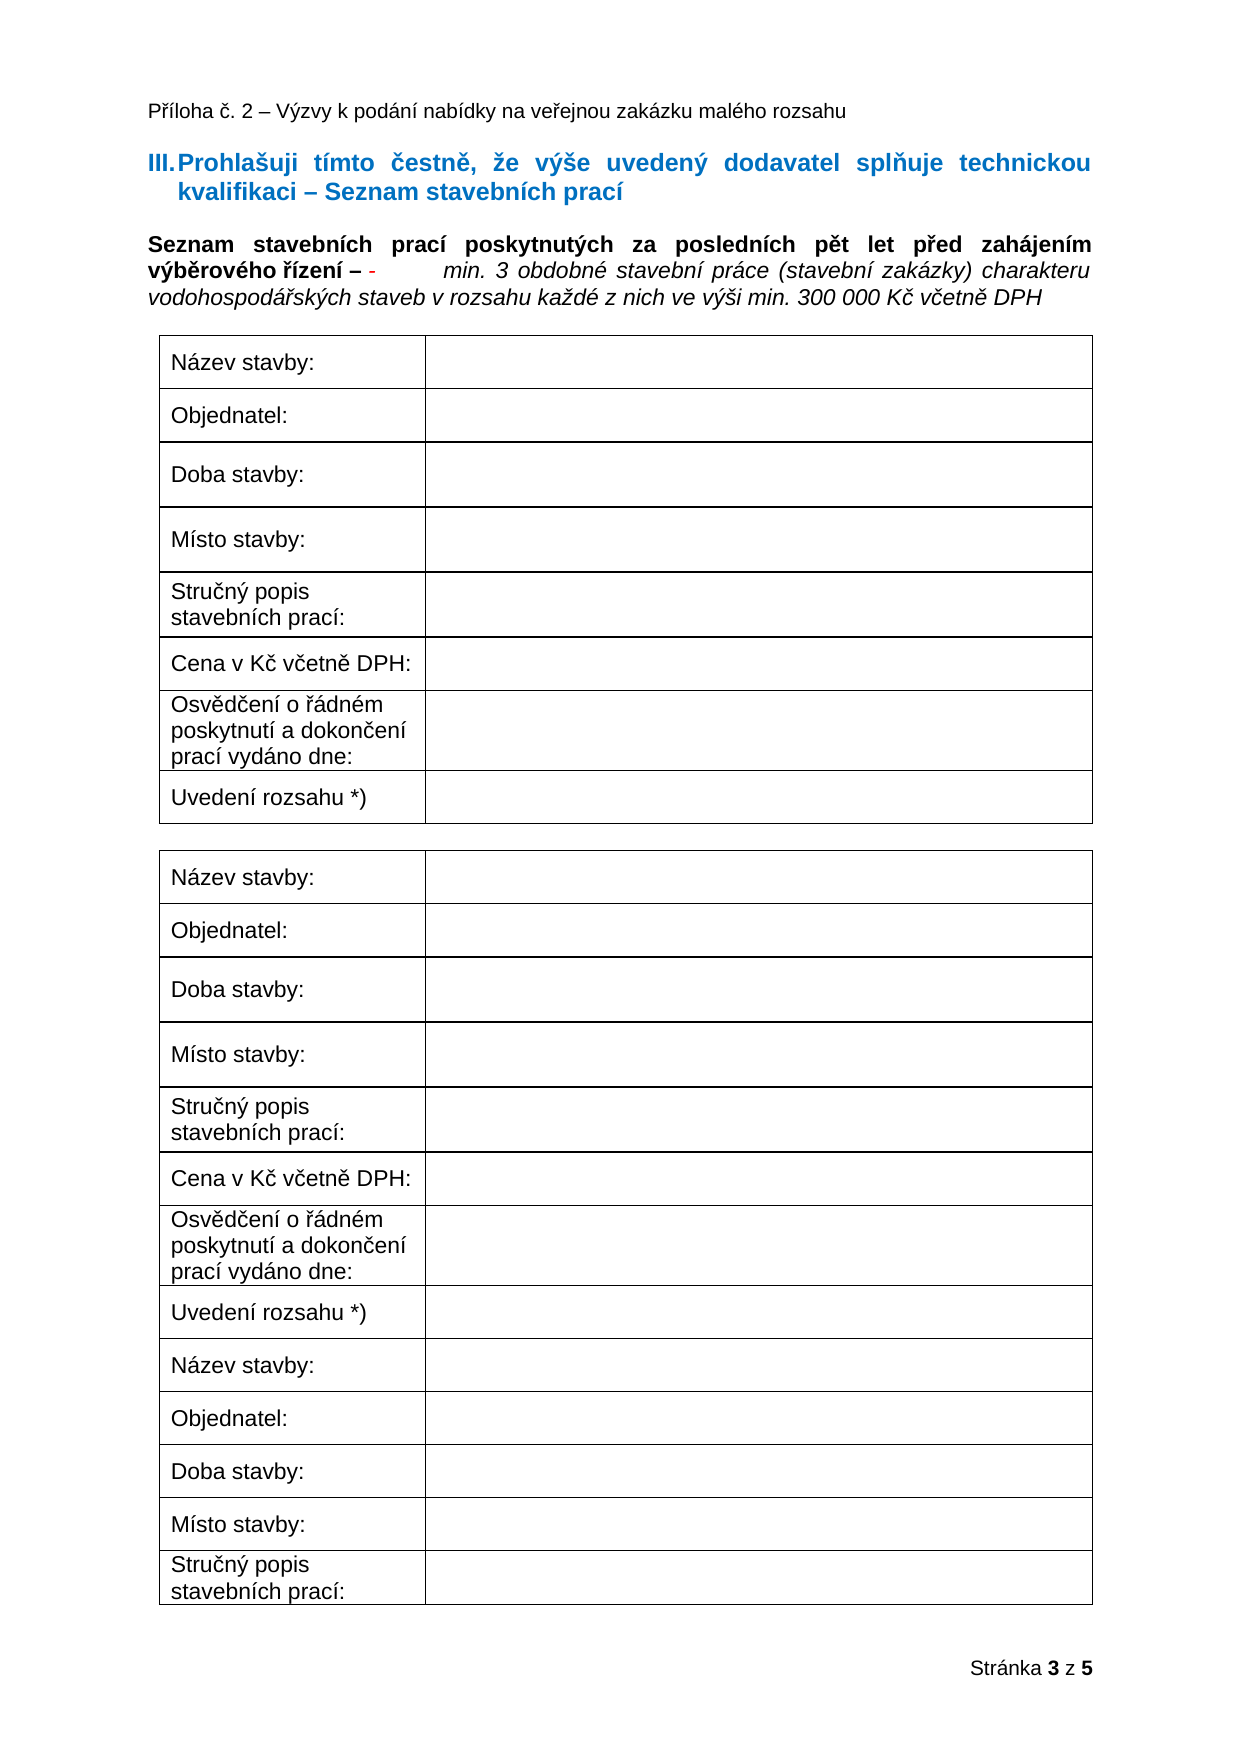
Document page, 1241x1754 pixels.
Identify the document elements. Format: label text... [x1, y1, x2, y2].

table_cell [426, 1392, 1092, 1444]
table_cell Uvedení rozsahu *) [160, 771, 425, 823]
table_cell [426, 573, 1092, 636]
table_cell Osvědčení o řádném poskytnutí a dokončení prací vydáno dne: [160, 691, 425, 769]
table_header [426, 851, 1092, 903]
table_cell Uvedení rozsahu *) [160, 1286, 425, 1338]
table_cell [426, 508, 1092, 571]
table_cell [426, 1206, 1092, 1284]
table_cell [426, 1286, 1092, 1338]
table_cell [426, 1498, 1092, 1550]
table_cell [426, 958, 1092, 1021]
table_cell [426, 1153, 1092, 1204]
table_header Název stavby: [160, 851, 425, 903]
table_cell Místo stavby: [160, 1498, 425, 1550]
table_cell [426, 691, 1092, 769]
table_cell Název stavby: [160, 1339, 425, 1391]
table_cell [426, 389, 1092, 441]
table_cell Objednatel: [160, 1392, 425, 1444]
table_cell Stručný popis stavebních prací: [160, 1088, 425, 1151]
list Seznam stavebních prací poskytnutých za posledních pět let před zahájením výběrového řízení – - min. 3 obdobné stavební práce (stavební zakázky) charakteru vodohospodářských staveb v rozsahu každé z nich ve výši min. 300 000 Kč včetně DPH [148, 231, 1093, 310]
table_cell [426, 1551, 1092, 1604]
table_cell Cena v Kč včetně DPH: [160, 638, 425, 689]
list Prohlašuji tímto čestně, že výše uvedený dodavatel splňuje technickou kvalifikaci – Seznam stavebních prací [148, 148, 1093, 206]
table_cell [426, 771, 1092, 823]
table_cell Doba stavby: [160, 1445, 425, 1497]
table_header Název stavby: [160, 336, 425, 388]
table_cell [426, 1445, 1092, 1497]
table_cell Doba stavby: [160, 443, 425, 506]
table_cell Doba stavby: [160, 958, 425, 1021]
table_cell Místo stavby: [160, 1023, 425, 1086]
table_cell [426, 638, 1092, 689]
table_cell [426, 1339, 1092, 1391]
table_cell Stručný popis stavebních prací: [160, 1551, 425, 1604]
table_cell Objednatel: [160, 389, 425, 441]
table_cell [160, 1206, 425, 1284]
table_cell [426, 904, 1092, 956]
table_cell Objednatel: [160, 904, 425, 956]
table_cell [426, 1088, 1092, 1151]
table_cell Místo stavby: [160, 508, 425, 571]
table_cell Stručný popis stavebních prací: [160, 573, 425, 636]
table_cell [426, 1023, 1092, 1086]
table_cell [426, 443, 1092, 506]
table_header [426, 336, 1092, 388]
table_cell Cena v Kč včetně DPH: [160, 1153, 425, 1204]
